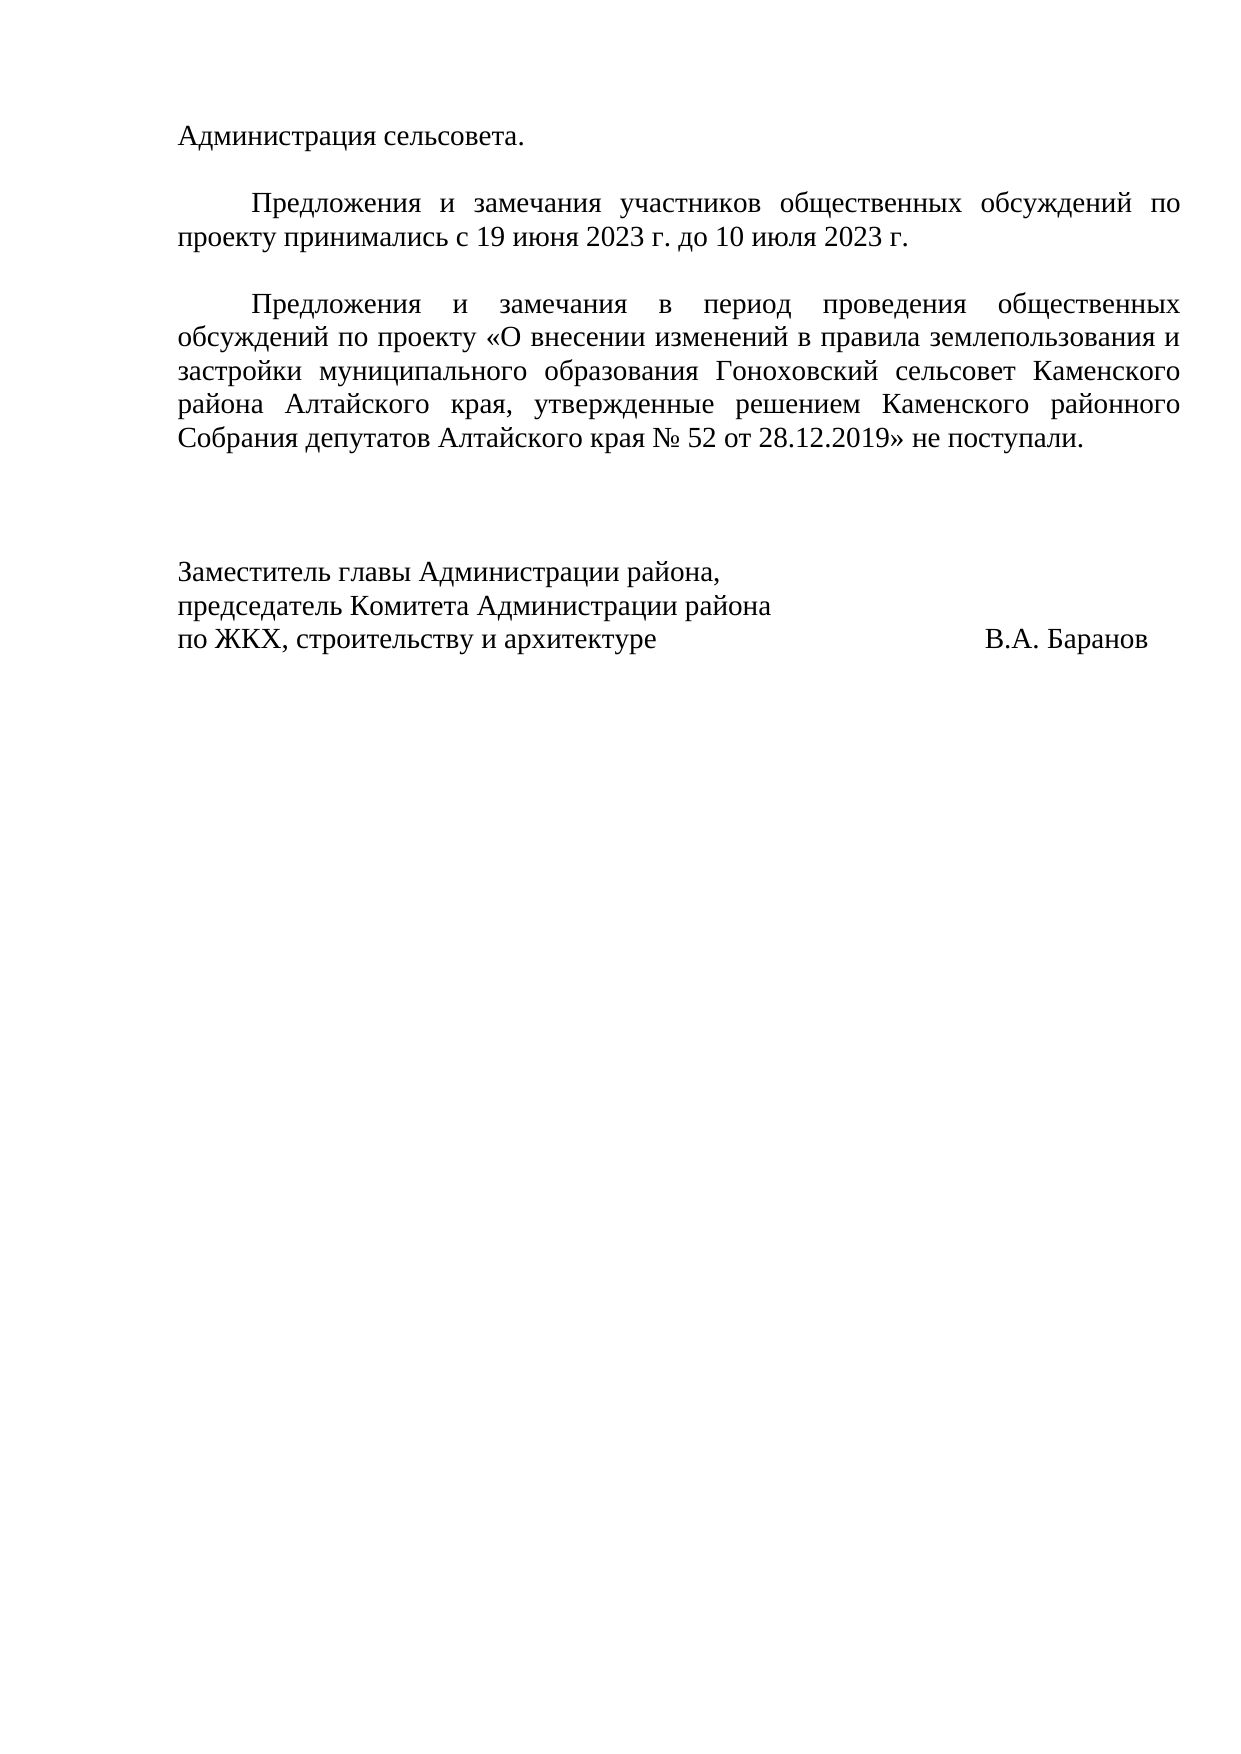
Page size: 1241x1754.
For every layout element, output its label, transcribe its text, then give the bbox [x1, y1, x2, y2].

text Заместитель главы Администрации района, [177, 554, 1181, 588]
text Предложения и замечания участников общественных обсуждений по проекту принимались с 19 июня 2023 г. до 10 июля 2023 г. [177, 185, 1181, 252]
text по ЖКХ, строительству и архитектуре В.А. Баранов [177, 621, 1181, 688]
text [177, 118, 1181, 152]
text председатель Комитета Администрации района [177, 588, 1181, 621]
text Предложения и замечания в период проведения общественных обсуждений по проекту «О внесении изменений в правила землепользования и застройки муниципального образования Гоноховский сельсовет Каменского района Алтайского края, утвержденные решением Каменского районного Собрания депутатов Алтайского края № 52 от 28.12.2019» не поступали. [177, 286, 1181, 453]
